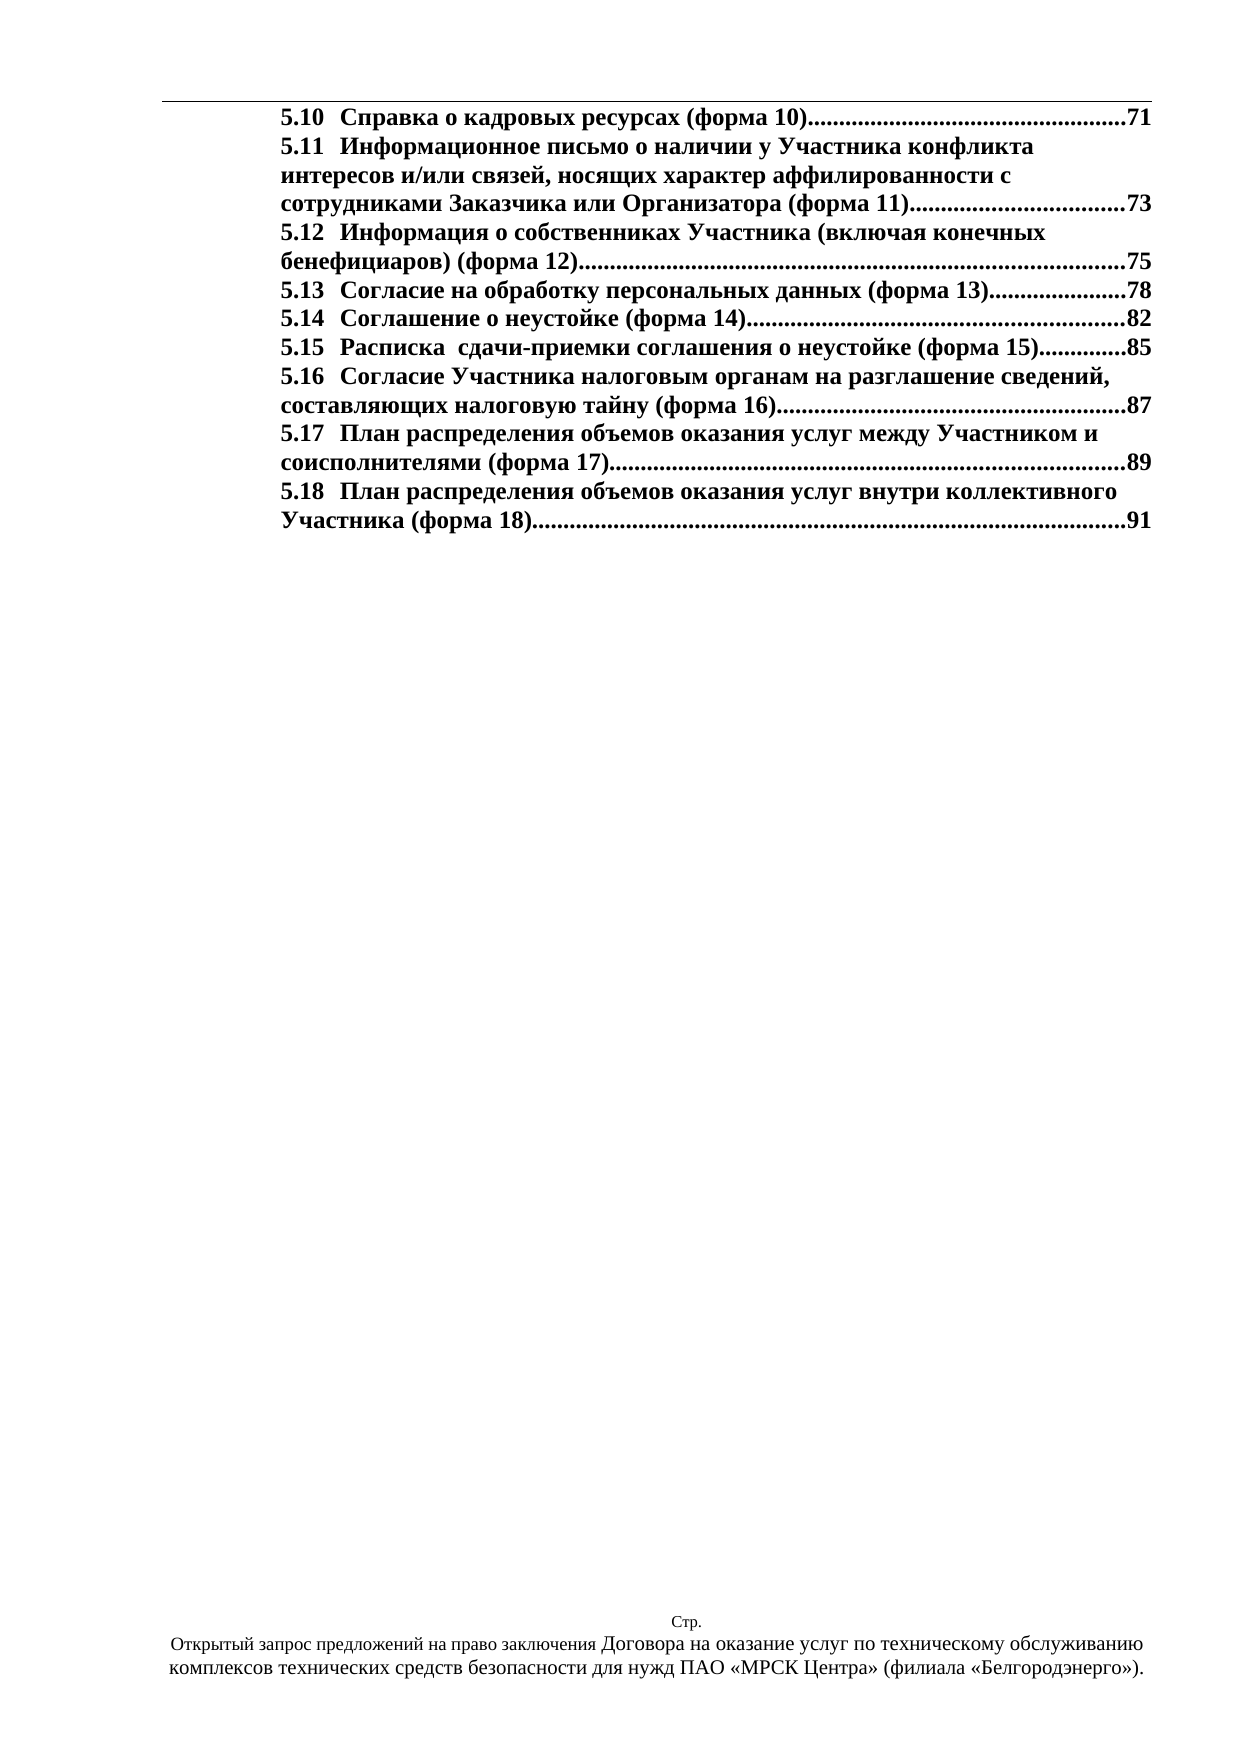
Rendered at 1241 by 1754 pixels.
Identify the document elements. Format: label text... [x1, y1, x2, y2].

text 5.10 Справка о кадровых ресурсах (форма 10) 71 [280, 102, 1133, 131]
text 5.18 План распределения объемов оказания услуг внутри коллективного Участника (форма 18) 91 [280, 476, 1133, 533]
text 5.12 Информация о собственниках Участника (включая конечных бенефициаров) (форма 12) 75 [280, 217, 1133, 275]
text 5.17 План распределения объемов оказания услуг между Участником и соисполнителями (форма 17) 89 [280, 418, 1133, 476]
text 5.14 Соглашение о неустойке (форма 14) 82 [280, 303, 1133, 332]
text 5.13 Согласие на обработку персональных данных (форма 13) 78 [280, 275, 1133, 303]
text 5.15 Расписка сдачи-приемки соглашения о неустойке (форма 15) 85 [280, 332, 1133, 361]
text 5.16 Согласие Участника налоговым органам на разглашение сведений, составляющих налоговую тайну (форма 16) 87 [280, 361, 1133, 418]
text 5.11 Информационное письмо о наличии у Участника конфликта интересов и/или связей, носящих характер аффилированности с сотрудниками Заказчика или Организатора (форма 11) 73 [280, 131, 1133, 217]
